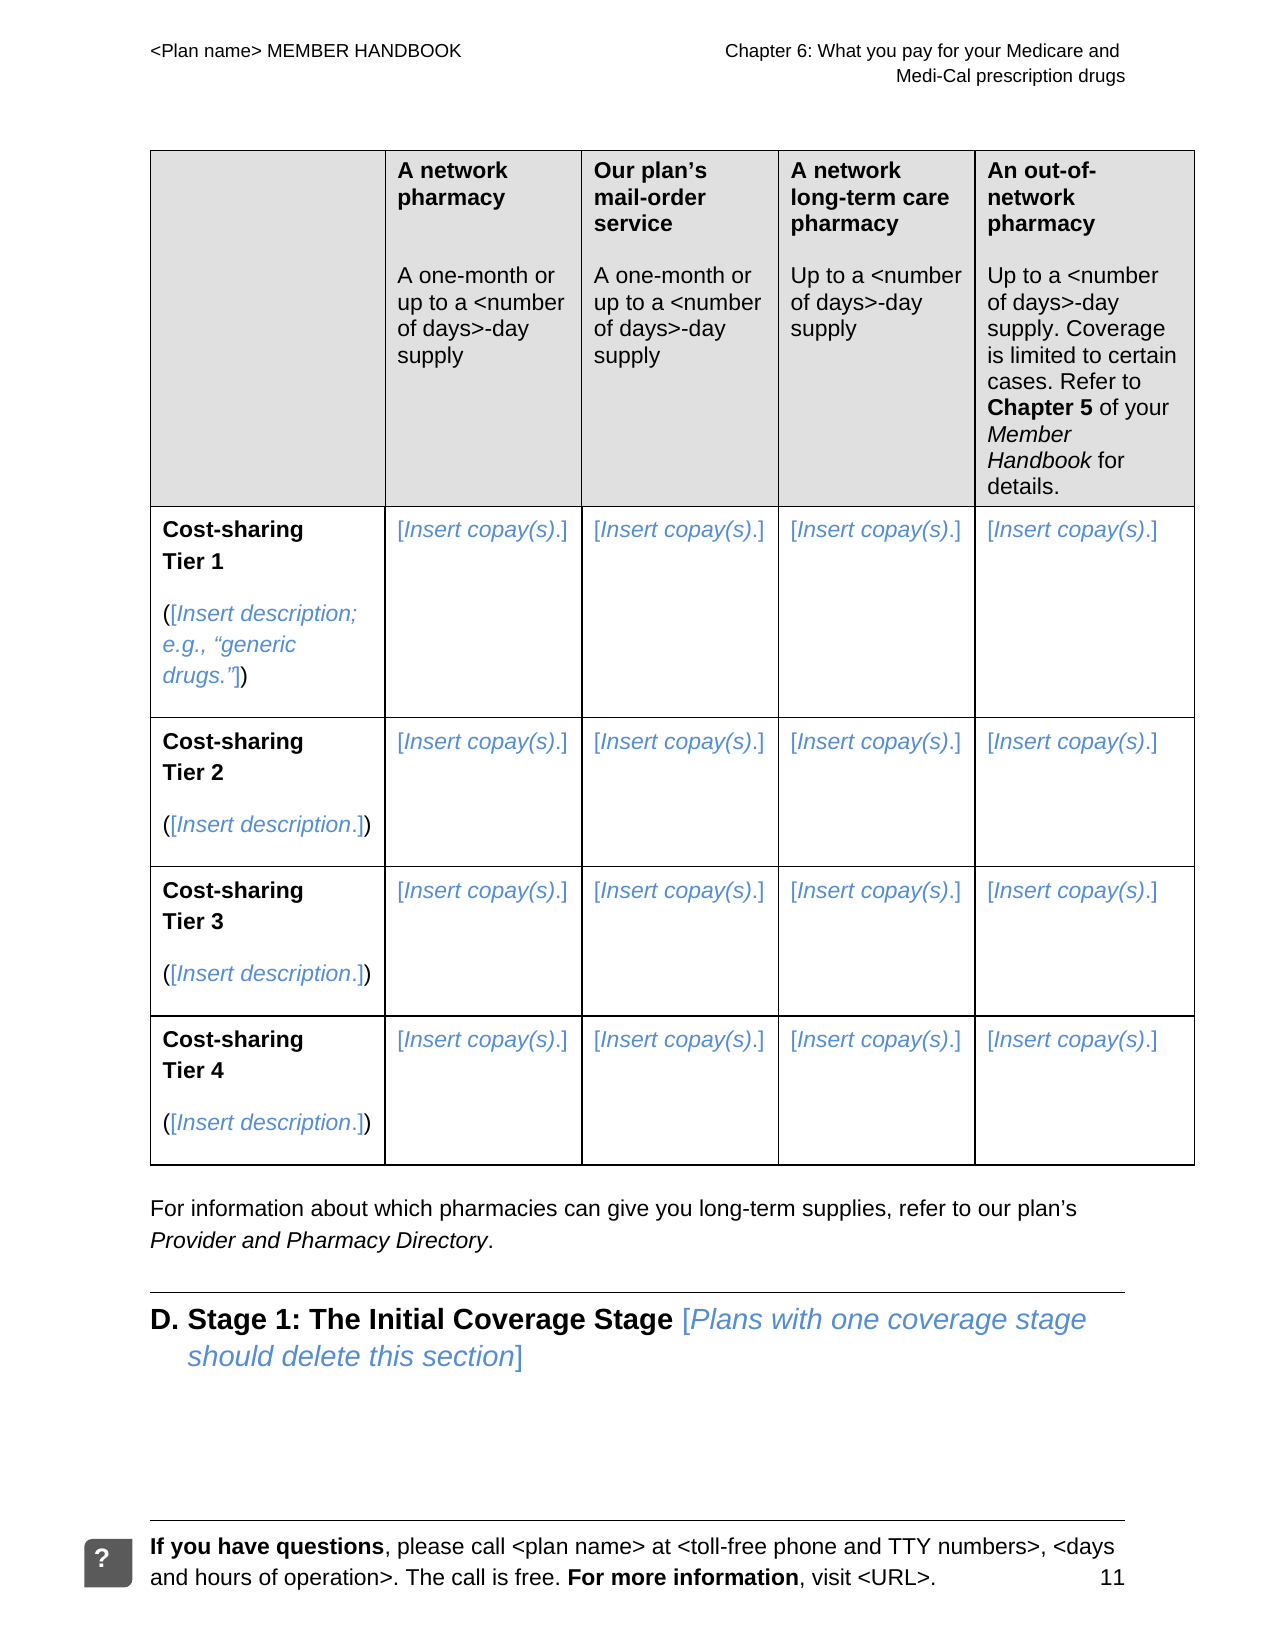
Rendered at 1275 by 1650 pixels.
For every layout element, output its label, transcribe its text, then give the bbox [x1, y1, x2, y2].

text For information about which pharmacies can give you long-term supplies, refer to our plan’s Provider and Pharmacy Directory. [150, 1192, 1125, 1254]
table_cell [Insert copay(s).] [779, 507, 974, 717]
table_header A network long-term care pharmacy Up to a <number of days>-day supply [779, 151, 974, 506]
table_cell [Insert copay(s).] [976, 507, 1194, 717]
table_cell [Insert copay(s).] [583, 1017, 778, 1164]
subtitle Stage 1: The Initial Coverage Stage [Plans with one coverage stage should delete this section] [150, 1293, 1125, 1374]
table_header [151, 151, 385, 506]
table_cell [Insert copay(s).] [779, 867, 974, 1015]
table_cell [Insert copay(s).] [779, 1017, 974, 1164]
table_cell [Insert copay(s).] [386, 1017, 581, 1164]
table_cell [Insert copay(s).] [583, 507, 778, 717]
table_cell [Insert copay(s).] [583, 718, 778, 866]
table_cell [Insert copay(s).] [583, 867, 778, 1015]
table_cell [Insert copay(s).] [976, 718, 1194, 866]
table_cell [Insert copay(s).] [386, 507, 581, 717]
table_header An out-of-network pharmacy Up to a <number of days>-day supply. Coverage is limited to certain cases. Refer to Chapter 5 of your Member Handbook for details. [976, 151, 1194, 506]
table_cell [Insert copay(s).] [976, 1017, 1194, 1164]
table_header A network pharmacy A one-month or up to a <number of days>-day supply [386, 151, 581, 506]
table_cell [Insert copay(s).] [386, 718, 581, 866]
table_cell Cost-sharing Tier 2 ([Insert description.]) [151, 718, 384, 866]
table_cell Cost-sharing Tier 3 ([Insert description.]) [151, 867, 384, 1015]
table_header Our plan’s mail-order service A one-month or up to a <number of days>-day supply [582, 151, 778, 506]
table_cell [Insert copay(s).] [976, 867, 1194, 1015]
table_cell [Insert copay(s).] [386, 867, 581, 1015]
table_cell Cost-sharing Tier 1 ([Insert description; e.g., “generic drugs.”]) [151, 507, 384, 717]
table_cell Cost-sharing Tier 4 ([Insert description.]) [151, 1017, 384, 1164]
table_cell [Insert copay(s).] [779, 718, 974, 866]
